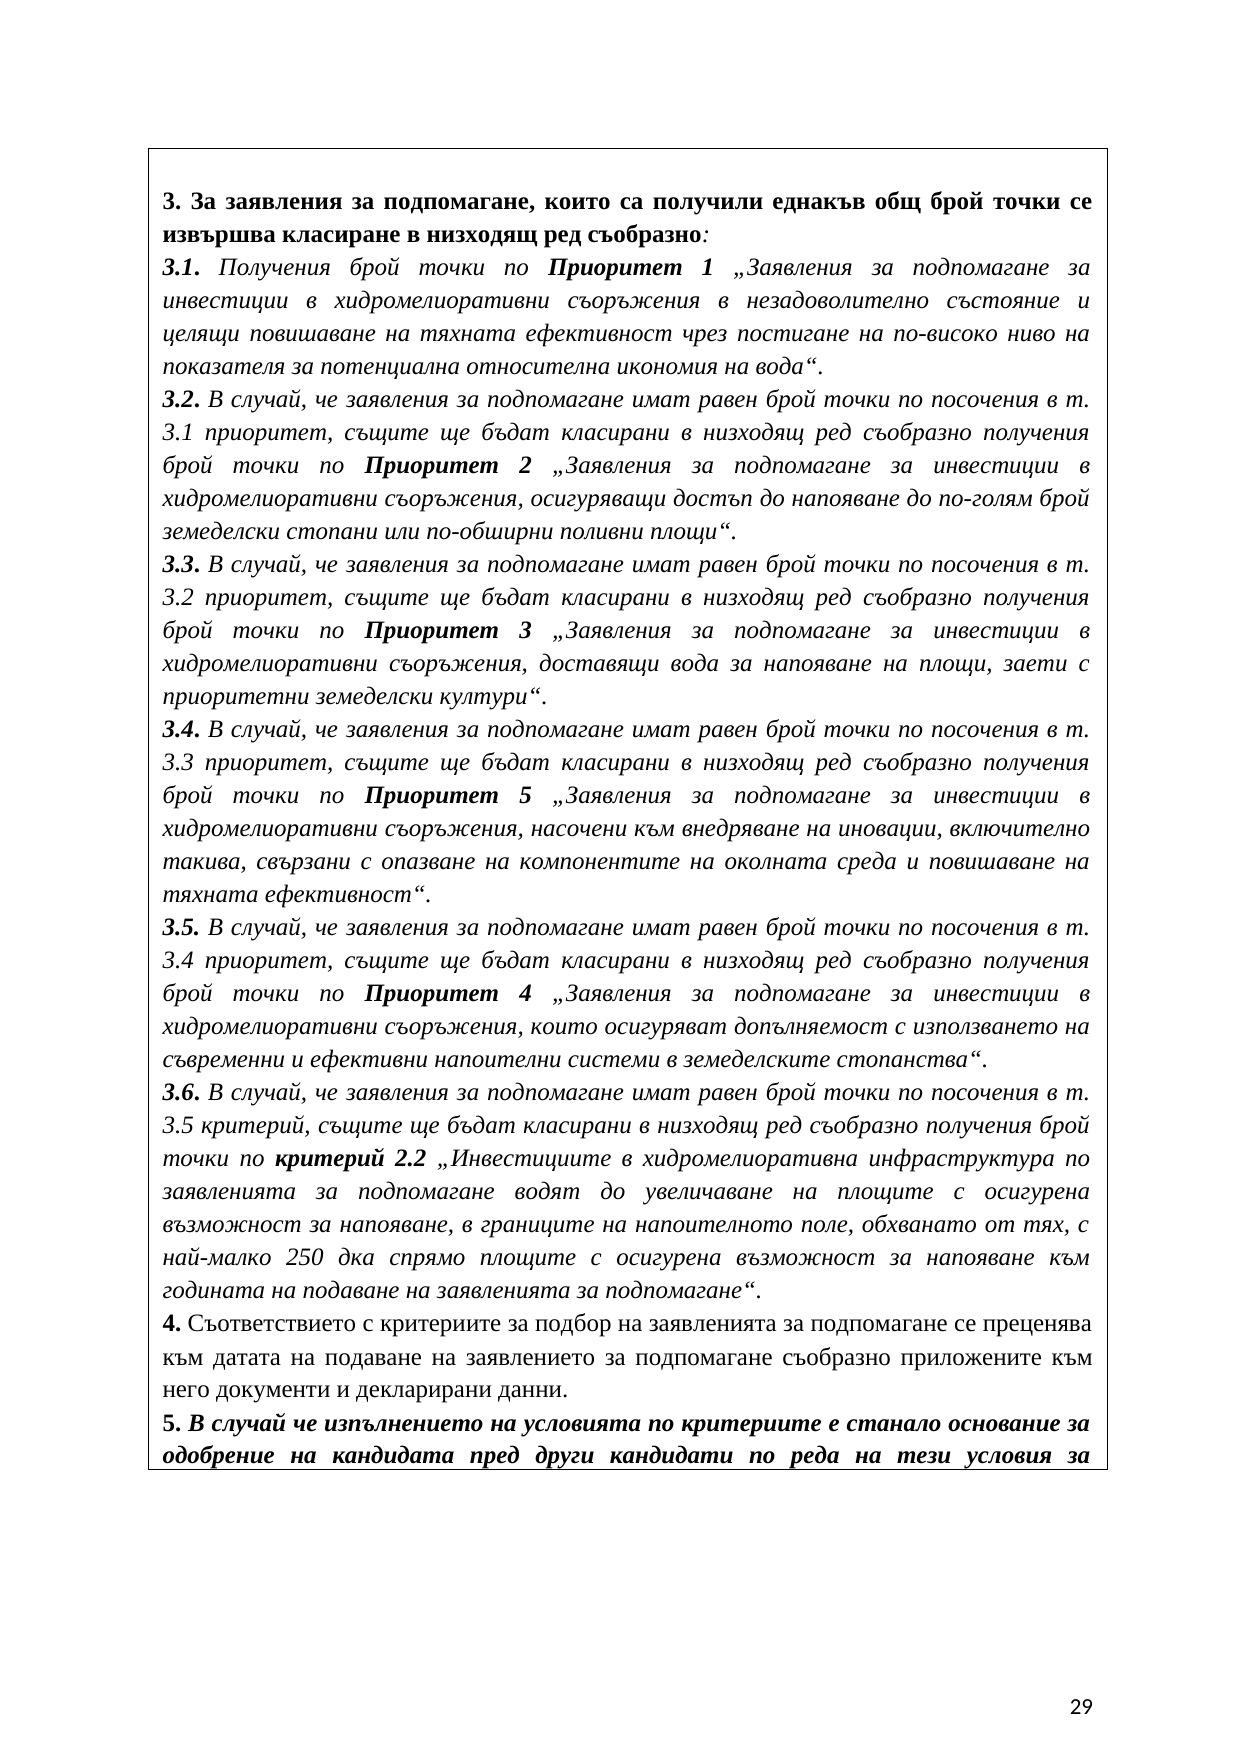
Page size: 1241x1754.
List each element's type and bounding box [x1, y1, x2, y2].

table_header [149, 149, 1107, 1469]
